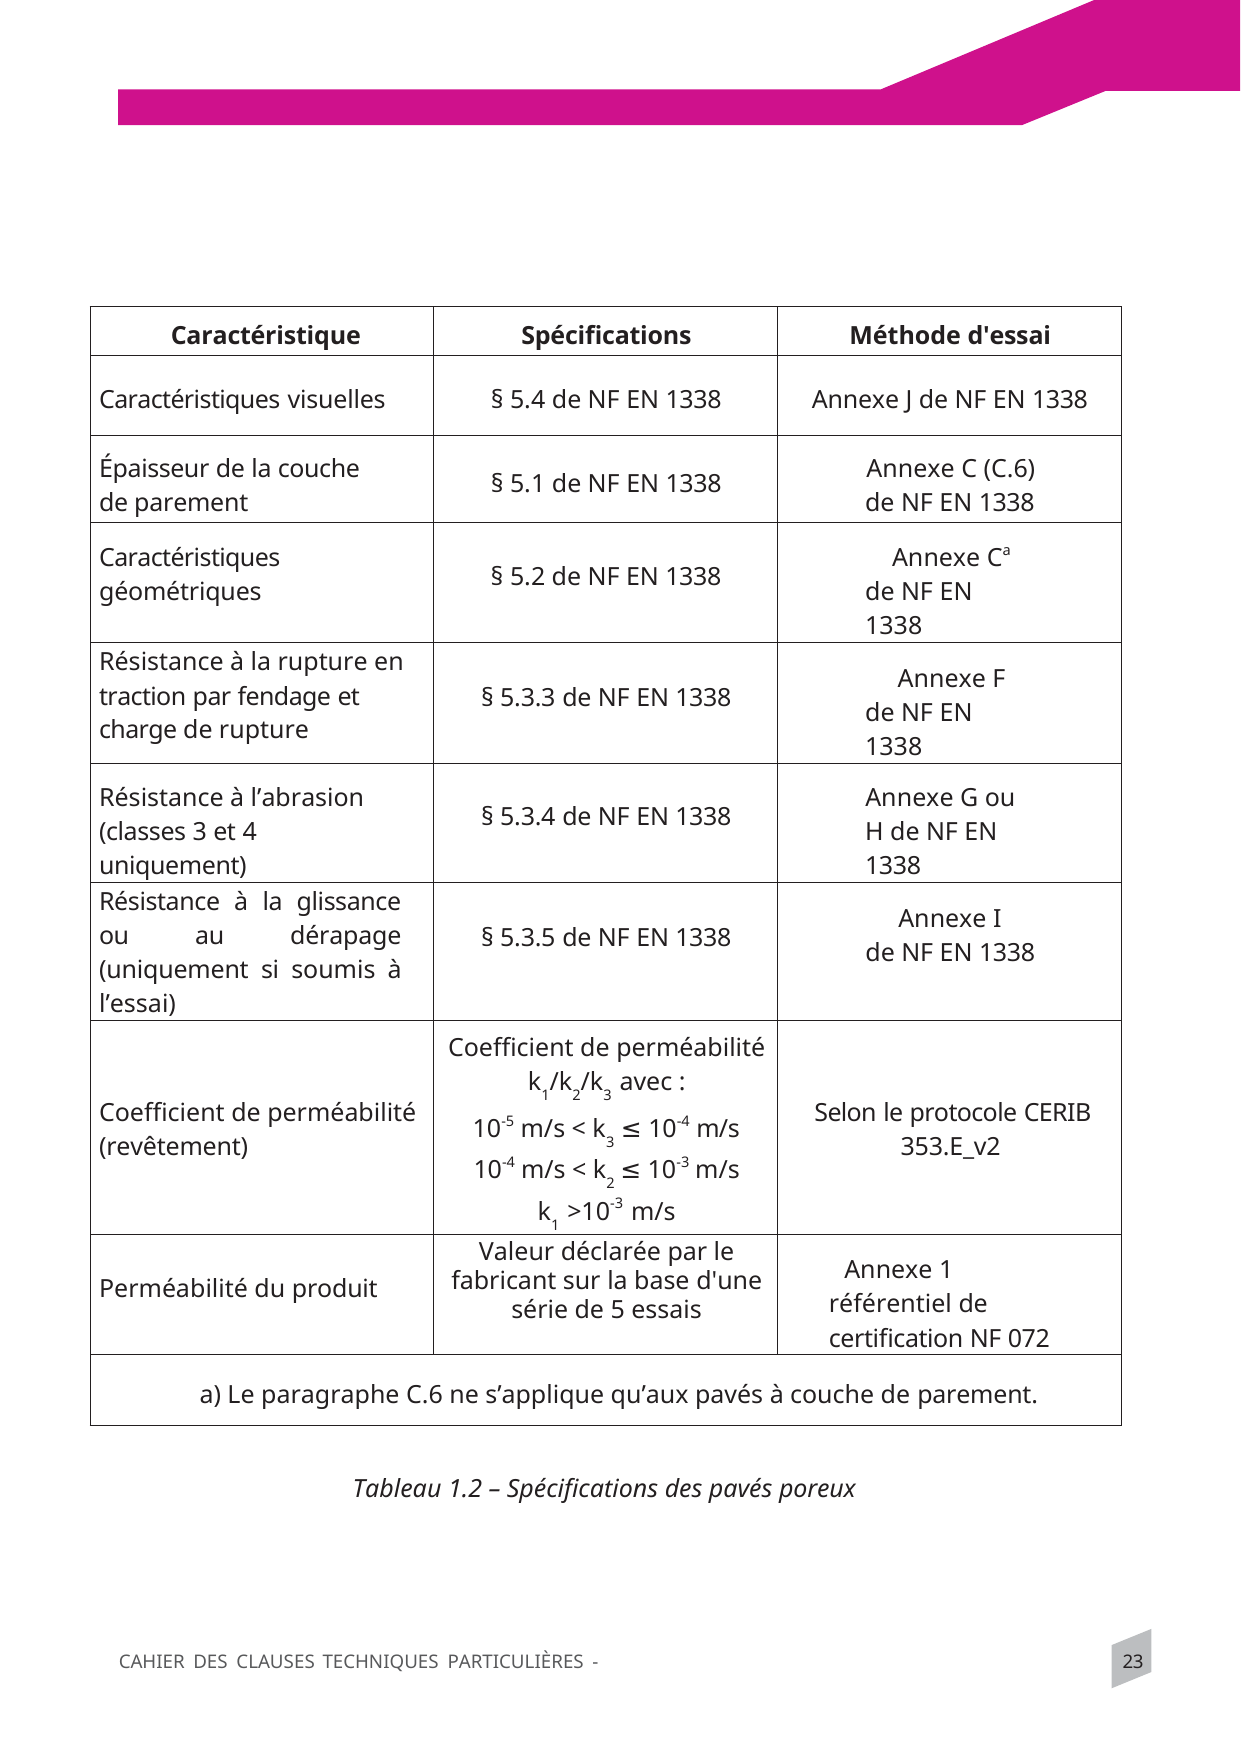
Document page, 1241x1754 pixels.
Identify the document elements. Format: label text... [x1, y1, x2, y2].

table_cell Perméabilité du produit [91, 1235, 433, 1354]
table_cell Annexe J de NF EN 1338 [778, 356, 1121, 434]
table_cell Annexe 1 référentiel de certification NF 072 [778, 1235, 1121, 1354]
table_cell Coefficient de perméabilité k1/k2/k3 avec : 10-5 m/s < k3 ≤ 10-4 m/s 10-4 m/s < k2 ≤ 10-3 m/s k1 >10-3 m/s [434, 1021, 777, 1234]
table_cell Caractéristiques géométriques [91, 523, 433, 642]
table_header Spécifications [434, 307, 777, 354]
table_cell Résistance à la glissance ou au dérapage (uniquement si soumis à l’essai) [91, 883, 433, 1020]
table_cell Annexe Ca de NF EN 1338 [778, 523, 1121, 642]
table_cell Caractéristiques visuelles [91, 356, 433, 434]
table_cell § 5.2 de NF EN 1338 [434, 523, 777, 642]
table_cell Annexe I de NF EN 1338 [778, 883, 1121, 1020]
table_cell Annexe C (C.6) de NF EN 1338 [778, 436, 1121, 522]
table_cell Coefficient de perméabilité (revêtement) [91, 1021, 433, 1234]
table_cell Annexe F de NF EN 1338 [778, 643, 1121, 763]
text Tableau 1.2 – Spécifications des pavés poreux [77, 1471, 1134, 1505]
table_cell § 5.3.4 de NF EN 1338 [434, 764, 777, 882]
table_cell Annexe G ou H de NF EN 1338 [778, 764, 1121, 882]
table_cell Selon le protocole CERIB 353.E_v2 [778, 1021, 1121, 1234]
table_header Caractéristique [91, 307, 433, 354]
table_cell Épaisseur de la couche de parement [91, 436, 433, 522]
table_cell § 5.4 de NF EN 1338 [434, 356, 777, 434]
table_header Méthode d'essai [778, 307, 1121, 354]
table_cell § 5.3.5 de NF EN 1338 [434, 883, 777, 1020]
table_cell Résistance à l’abrasion (classes 3 et 4 uniquement) [91, 764, 433, 882]
table_cell Résistance à la rupture en traction par fendage et charge de rupture [91, 643, 433, 763]
table_cell § 5.1 de NF EN 1338 [434, 436, 777, 522]
table_cell Valeur déclarée par le fabricant sur la base d'une série de 5 essais [434, 1235, 777, 1354]
table_cell a) Le paragraphe C.6 ne s’applique qu’aux pavés à couche de parement. [91, 1355, 1121, 1424]
table_cell § 5.3.3 de NF EN 1338 [434, 643, 777, 763]
